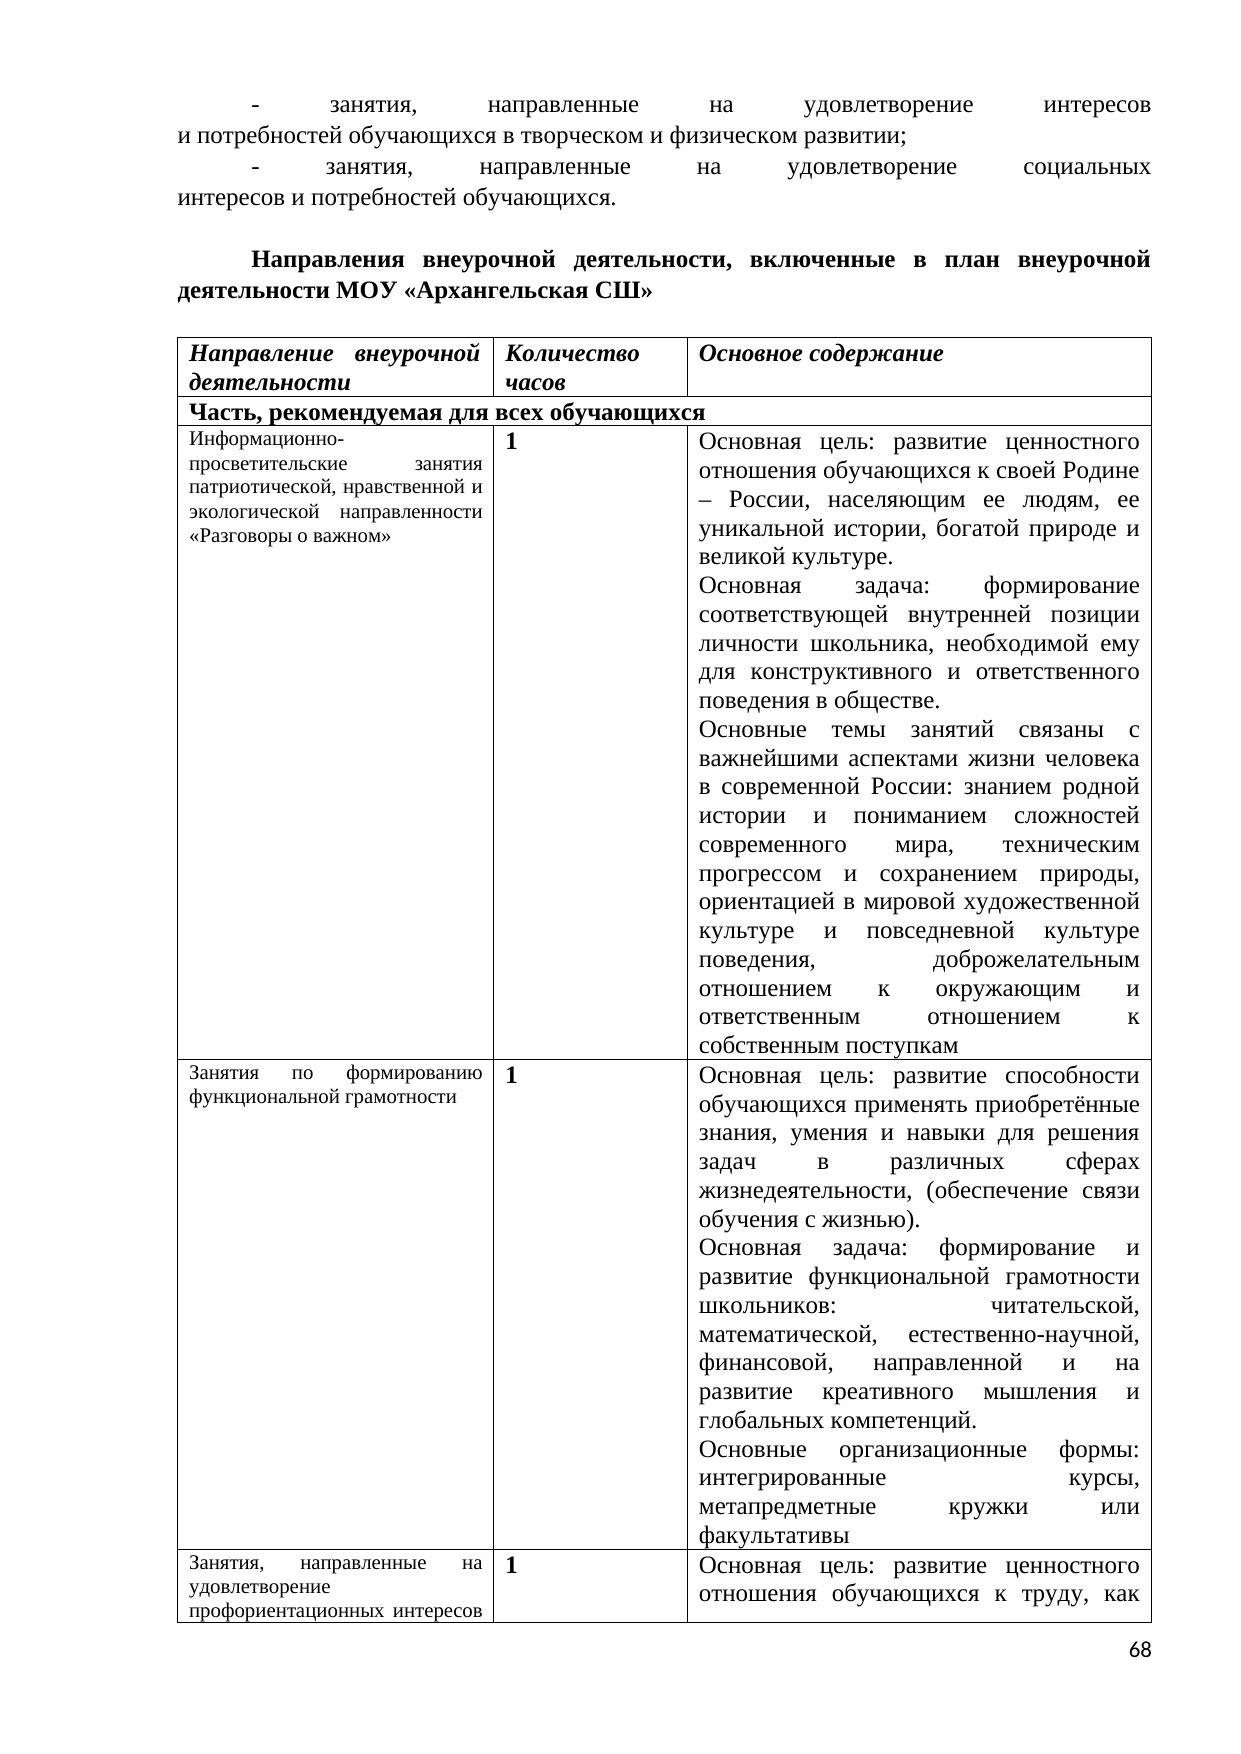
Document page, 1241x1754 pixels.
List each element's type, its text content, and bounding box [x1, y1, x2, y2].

table_cell Занятия по формированию функциональной грамотности [178, 1060, 493, 1549]
table_cell Часть, рекомендуемая для всех обучающихся [178, 397, 1151, 425]
table_cell Информационно-просветительские занятия патриотической, нравственной и экологической направленности «Разговоры о важном» [178, 426, 493, 1059]
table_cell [688, 1550, 1151, 1622]
table_cell 1 [494, 1550, 687, 1622]
text - занятия, направленные на удовлетворение социальных интересов и потребностей обучающихся. [177, 151, 1152, 211]
table_cell 1 [494, 426, 687, 1059]
text - занятия, направленные на удовлетворение интересов и потребностей обучающихся в творческом и физическом развитии; [177, 89, 1152, 148]
text Направления внеурочной деятельности, включенные в план внеурочной деятельности МОУ «Архангельская СШ» [177, 244, 1152, 304]
table_cell 1 [494, 1060, 687, 1549]
table_cell Основная цель: развитие способности обучающихся применять приобретённые знания, умения и навыки для решения задач в различных сферах жизнедеятельности, (обеспечение связи обучения с жизнью). Основная задача: формирование и развитие функциональной грамотности школьников: читательской, математической, естественно-научной, финансовой, направленной и на развитие креативного мышления и глобальных компетенций. Основные организационные формы: интегрированные курсы, метапредметные кружки или факультативы [688, 1060, 1151, 1549]
table_cell Основная цель: развитие ценностного отношения обучающихся к своей Родине – России, населяющим ее людям, ее уникальной истории, богатой природе и великой культуре. Основная задача: формирование соответствующей внутренней позиции личности школьника, необходимой ему для конструктивного и ответственного поведения в обществе. Основные темы занятий связаны с важнейшими аспектами жизни человека в современной России: знанием родной истории и пониманием сложностей современного мира, техническим прогрессом и сохранением природы, ориентацией в мировой художественной культуре и повседневной культуре поведения, доброжелательным отношением к окружающим и ответственным отношением к собственным поступкам [688, 426, 1151, 1059]
table_header Направление внеурочной деятельности [178, 338, 493, 396]
table_header Количество часов [494, 338, 687, 396]
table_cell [178, 1550, 493, 1622]
table_header Основное содержание [688, 338, 1151, 396]
